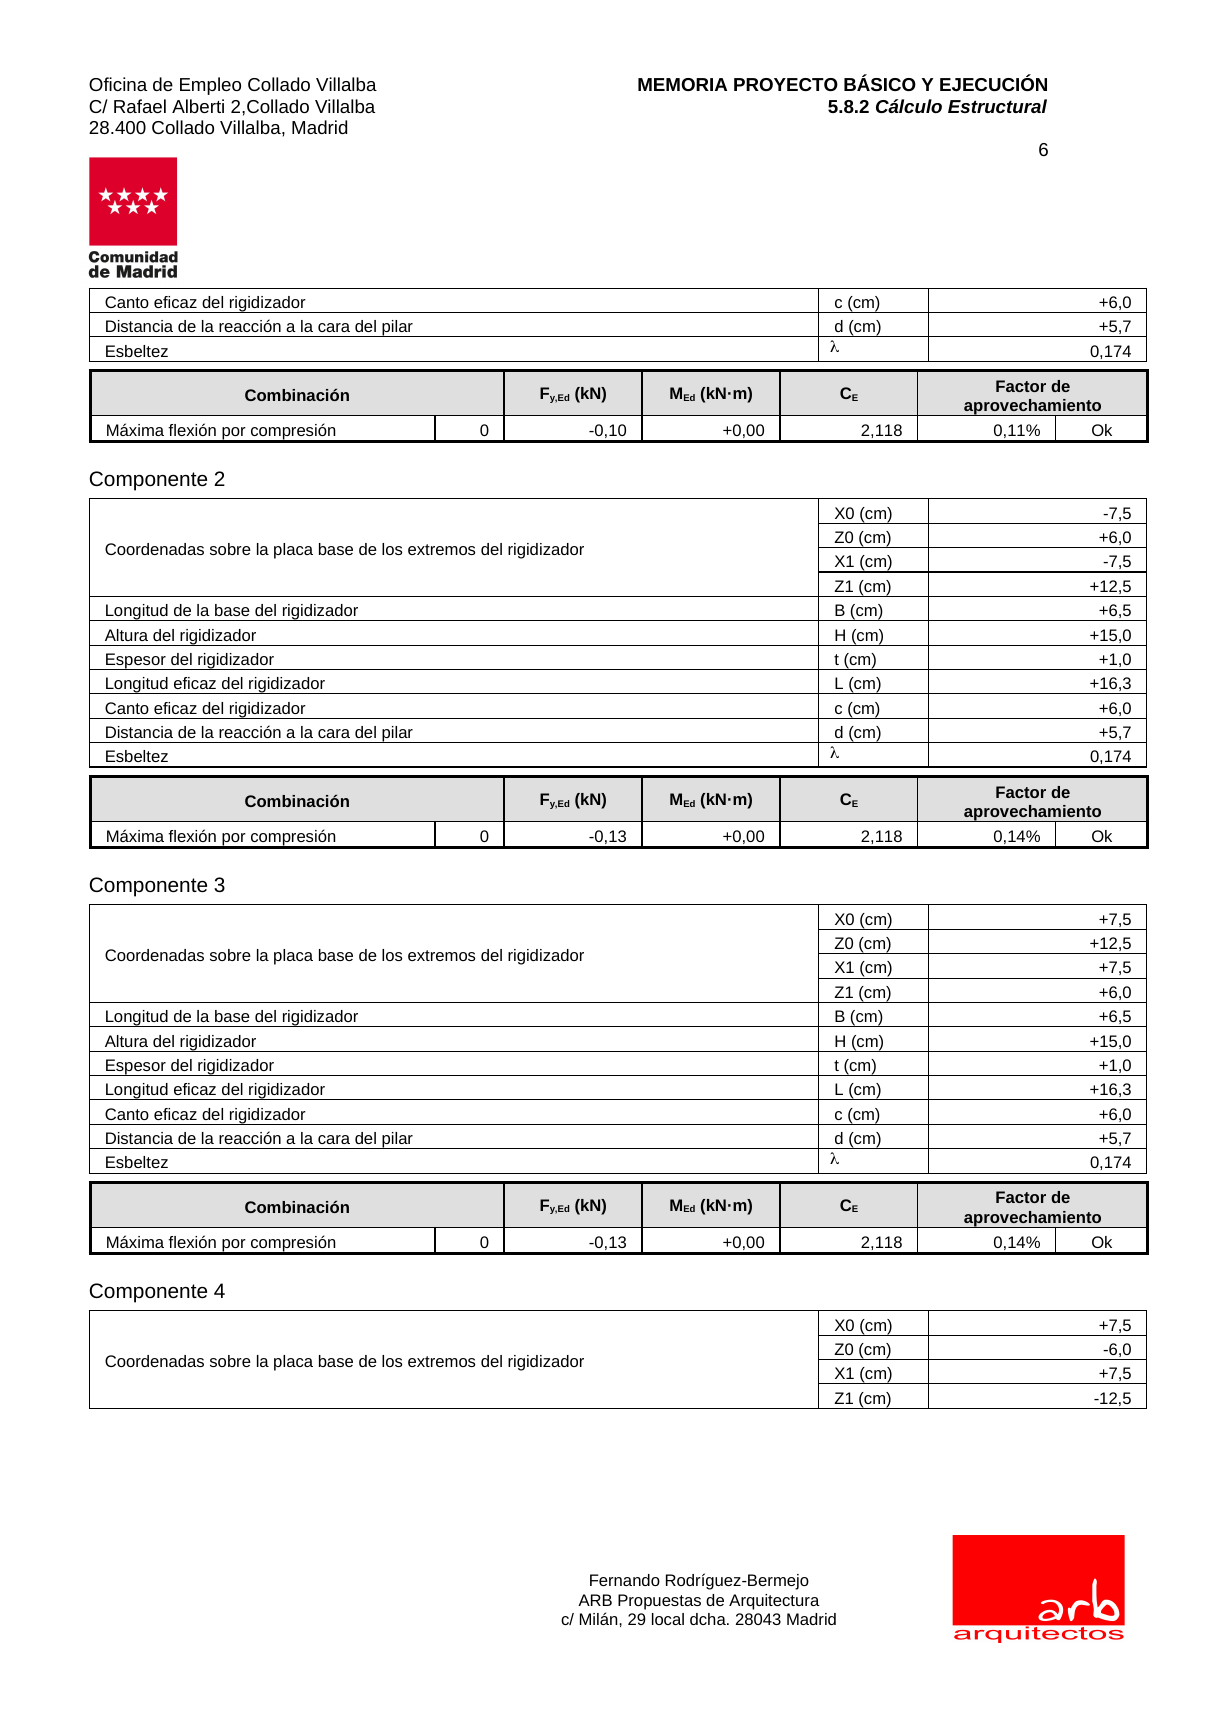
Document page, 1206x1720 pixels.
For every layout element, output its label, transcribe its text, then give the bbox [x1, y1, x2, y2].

table_cell Ok [1056, 1228, 1146, 1252]
picture [79, 147, 187, 288]
table_header Combinación [92, 372, 503, 415]
table_cell  [819, 337, 928, 361]
table_header Factor de aprovechamiento [918, 1184, 1146, 1227]
table_cell Distancia de la reacción a la cara del pilar [90, 719, 818, 742]
table_cell Máxima flexión por compresión [92, 822, 434, 846]
table_cell Z1 (cm) [819, 573, 928, 596]
table_cell +6,0 [929, 979, 1146, 1002]
table_cell -12,5 [929, 1384, 1146, 1408]
table_cell -0,10 [505, 416, 641, 440]
table_cell X1 (cm) [819, 1360, 928, 1383]
table_cell +5,7 [929, 719, 1146, 742]
table_cell t (cm) [819, 1052, 928, 1075]
table_cell Máxima flexión por compresión [92, 416, 434, 440]
table_cell X1 (cm) [819, 954, 928, 977]
table_cell  [819, 743, 928, 766]
table_cell Altura del rigidizador [90, 621, 818, 644]
table_cell -0,13 [505, 1228, 641, 1252]
table_cell 0,14% [918, 1228, 1055, 1252]
table_cell -0,13 [505, 822, 641, 846]
table_header -7,5 [929, 499, 1146, 523]
table_cell +6,0 [929, 694, 1146, 718]
table_header Coordenadas sobre la placa base de los extremos del rigidizador [90, 1311, 818, 1408]
text Componente 4 [89, 1279, 1146, 1303]
table_cell t (cm) [819, 646, 928, 669]
table_cell d (cm) [819, 313, 928, 336]
table_cell 0,11% [918, 416, 1055, 440]
table_cell 0 [436, 822, 503, 846]
table_cell +0,00 [643, 822, 779, 846]
table_cell Z0 (cm) [819, 524, 928, 547]
table_cell Canto eficaz del rigidizador [90, 289, 818, 312]
table_cell Z1 (cm) [819, 1384, 928, 1408]
table_cell  [819, 1149, 928, 1172]
table_cell 0,174 [929, 743, 1146, 766]
table_cell +6,0 [929, 524, 1146, 547]
table_cell B (cm) [819, 1003, 928, 1026]
table_header X0 (cm) [819, 905, 928, 929]
table_header +7,5 [929, 905, 1146, 929]
table_cell +15,0 [929, 621, 1146, 644]
table_cell +12,5 [929, 930, 1146, 953]
table_cell Esbeltez [90, 337, 818, 361]
table_cell L (cm) [819, 1076, 928, 1099]
table_header Fy,Ed (kN) [505, 372, 641, 415]
table_cell +16,3 [929, 1076, 1146, 1099]
table_cell -7,5 [929, 548, 1146, 571]
table_cell +6,5 [929, 1003, 1146, 1026]
table_cell X1 (cm) [819, 548, 928, 571]
table_cell Ok [1056, 416, 1146, 440]
table_header X0 (cm) [819, 1311, 928, 1334]
table_cell 0 [436, 416, 503, 440]
table_header Fy,Ed (kN) [505, 1184, 641, 1227]
table_cell Longitud eficaz del rigidizador [90, 1076, 818, 1099]
table_cell +12,5 [929, 573, 1146, 596]
table_cell Distancia de la reacción a la cara del pilar [90, 313, 818, 336]
table_header CE [781, 372, 917, 415]
table_cell +0,00 [643, 1228, 779, 1252]
table_cell +5,7 [929, 313, 1146, 336]
table_cell +1,0 [929, 1052, 1146, 1075]
table_cell Z0 (cm) [819, 1336, 928, 1359]
table_cell d (cm) [819, 719, 928, 742]
table_cell +0,00 [643, 416, 779, 440]
table_cell +15,0 [929, 1027, 1146, 1051]
table_cell H (cm) [819, 621, 928, 644]
table_cell +1,0 [929, 646, 1146, 669]
table_cell +16,3 [929, 670, 1146, 693]
table_cell c (cm) [819, 694, 928, 718]
table_cell Longitud de la base del rigidizador [90, 597, 818, 620]
table_header CE [781, 1184, 917, 1227]
table_header Factor de aprovechamiento [918, 372, 1146, 415]
table_cell 0,14% [918, 822, 1055, 846]
table_cell +6,0 [929, 1100, 1146, 1124]
table_cell d (cm) [819, 1125, 928, 1148]
table_cell 2,118 [781, 822, 917, 846]
table_cell Z0 (cm) [819, 930, 928, 953]
text Componente 2 [89, 467, 1146, 491]
table_cell Canto eficaz del rigidizador [90, 694, 818, 718]
table_cell B (cm) [819, 597, 928, 620]
table_cell +6,5 [929, 597, 1146, 620]
table_cell 0 [436, 1228, 503, 1252]
table_header MEd (kN·m) [643, 778, 779, 821]
table_cell Espesor del rigidizador [90, 646, 818, 669]
table_cell Z1 (cm) [819, 979, 928, 1002]
table_cell Ok [1056, 822, 1146, 846]
table_header CE [781, 778, 917, 821]
table_cell Altura del rigidizador [90, 1027, 818, 1051]
table_cell 0,174 [929, 1149, 1146, 1172]
table_cell 2,118 [781, 416, 917, 440]
table_header Combinación [92, 778, 503, 821]
table_cell c (cm) [819, 1100, 928, 1124]
table_header Combinación [92, 1184, 503, 1227]
text Componente 3 [89, 873, 1146, 897]
table_header Factor de aprovechamiento [918, 778, 1146, 821]
table_cell Espesor del rigidizador [90, 1052, 818, 1075]
table_cell c (cm) [819, 289, 928, 312]
table_cell Longitud eficaz del rigidizador [90, 670, 818, 693]
table_header Coordenadas sobre la placa base de los extremos del rigidizador [90, 499, 818, 596]
table_cell Longitud de la base del rigidizador [90, 1003, 818, 1026]
picture [952, 1535, 1125, 1643]
table_cell L (cm) [819, 670, 928, 693]
table_cell +7,5 [929, 1360, 1146, 1383]
table_cell Distancia de la reacción a la cara del pilar [90, 1125, 818, 1148]
table_header MEd (kN·m) [643, 372, 779, 415]
table_cell Esbeltez [90, 1149, 818, 1172]
table_cell Máxima flexión por compresión [92, 1228, 434, 1252]
table_cell 2,118 [781, 1228, 917, 1252]
table_header Coordenadas sobre la placa base de los extremos del rigidizador [90, 905, 818, 1002]
table_header +7,5 [929, 1311, 1146, 1334]
table_cell -6,0 [929, 1336, 1146, 1359]
table_cell +6,0 [929, 289, 1146, 312]
table_cell +5,7 [929, 1125, 1146, 1148]
table_header Fy,Ed (kN) [505, 778, 641, 821]
table_cell Esbeltez [90, 743, 818, 766]
table_cell Canto eficaz del rigidizador [90, 1100, 818, 1124]
table_cell H (cm) [819, 1027, 928, 1051]
table_cell +7,5 [929, 954, 1146, 977]
table_header X0 (cm) [819, 499, 928, 523]
table_cell 0,174 [929, 337, 1146, 361]
table_header MEd (kN·m) [643, 1184, 779, 1227]
